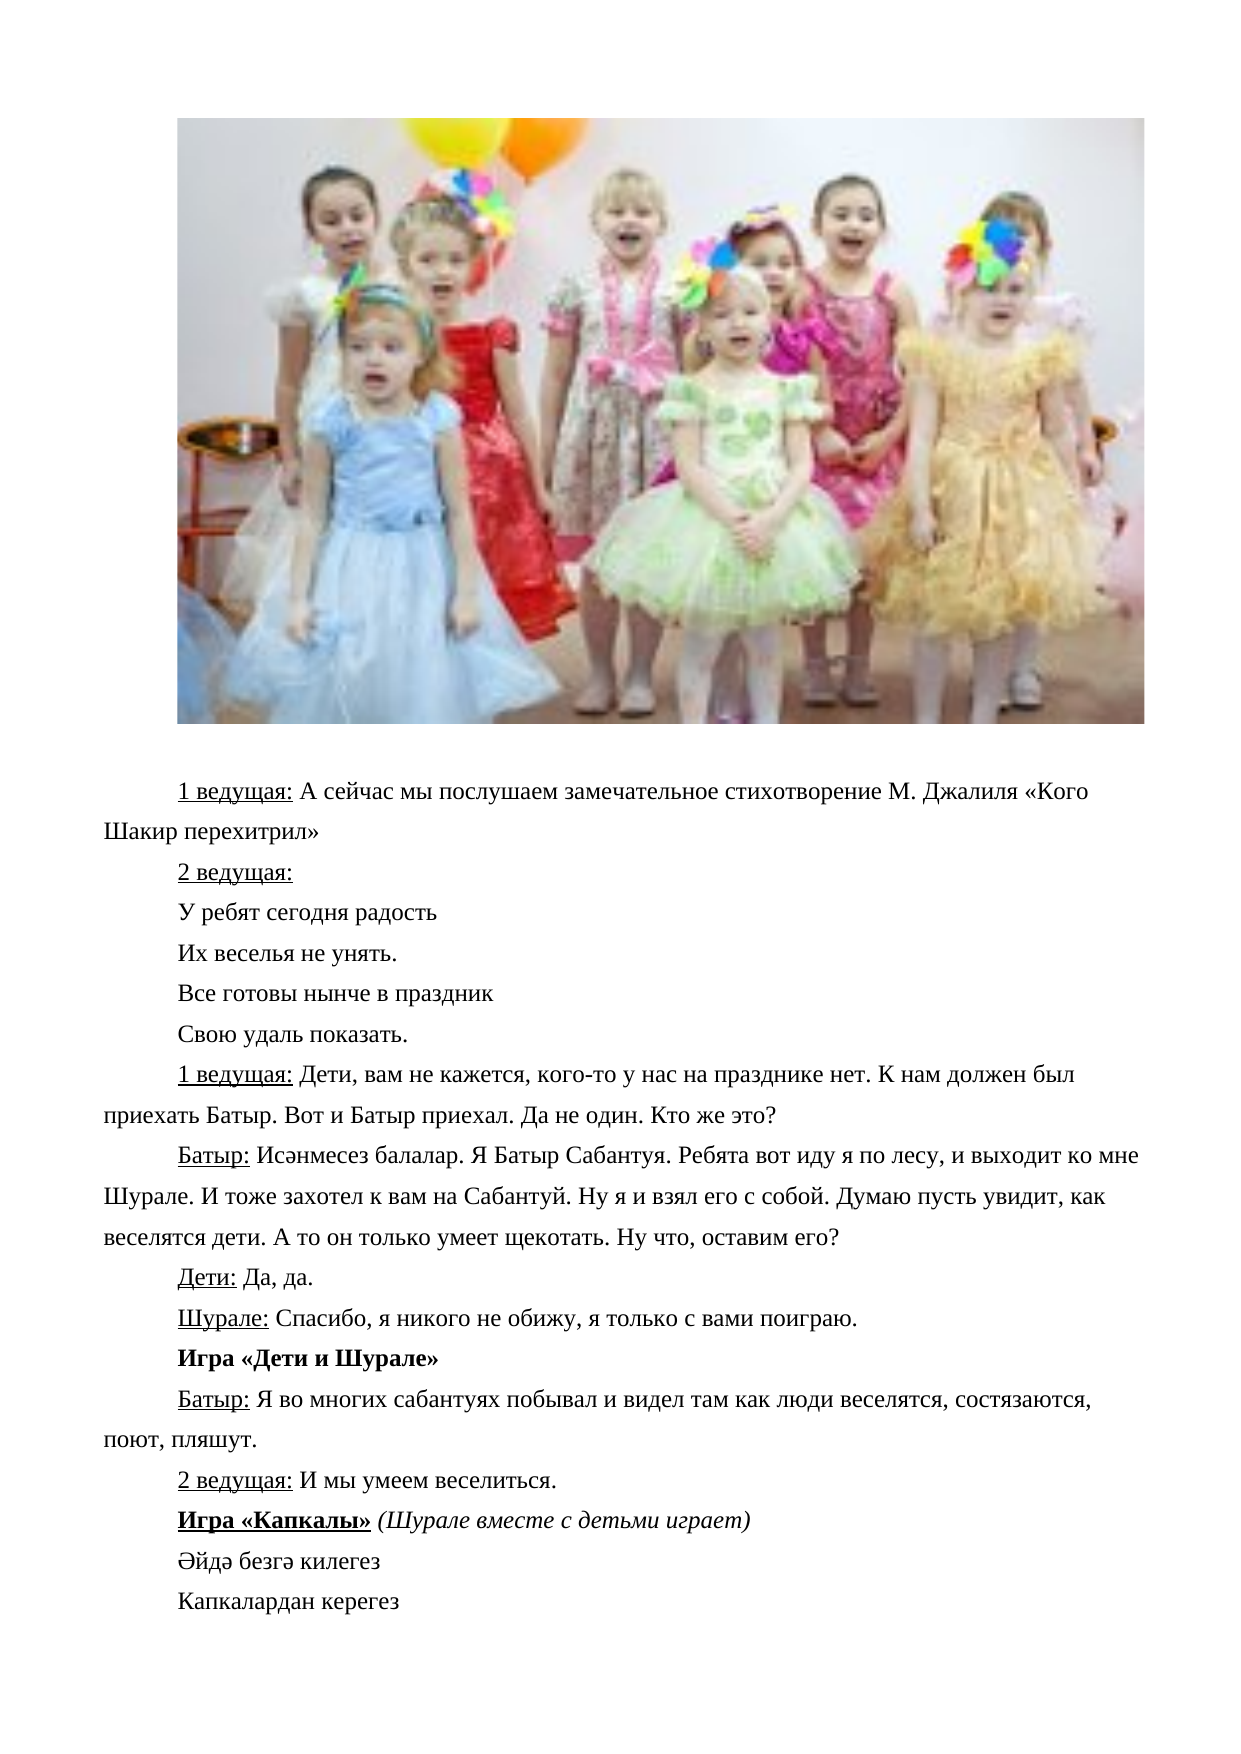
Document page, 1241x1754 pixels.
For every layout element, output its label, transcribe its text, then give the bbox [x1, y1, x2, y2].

text 2 ведущая: И мы умеем веселиться. [103, 1453, 1152, 1493]
text У ребят сегодня радость [103, 886, 1089, 926]
text 2 ведущая: [103, 845, 1152, 886]
text Свою удаль показать. [103, 1007, 1089, 1048]
text Батыр: Я во многих сабантуях побывал и видел там как люди веселятся, состязаются, поют, пляшут. [103, 1372, 1152, 1453]
text Капкалардан керегез [103, 1574, 1089, 1615]
text Их веселья не унять. [103, 926, 1089, 967]
text Все готовы нынче в праздник [103, 967, 1089, 1007]
text 1 ведущая: Дети, вам не кажется, кого-то у нас на празднике нет. К нам должен был приехать Батыр. Вот и Батыр приехал. Да не один. Кто же это? [103, 1048, 1152, 1129]
text Шурале: Спасибо, я никого не обижу, я только с вами поиграю. [103, 1291, 1152, 1331]
picture [177, 118, 1145, 724]
text Дети: Да, да. [103, 1250, 1152, 1291]
text Игра «Капкалы» (Шурале вместе с детьми играет) [103, 1493, 1152, 1534]
text Әйдә безгә килегез [103, 1534, 1089, 1574]
text Батыр: Исәнмесез балалар. Я Батыр Сабантуя. Ребята вот иду я по лесу, и выходит ко мне Шурале. И тоже захотел к вам на Сабантуй. Ну я и взял его с собой. Думаю пусть увидит, как веселятся дети. А то он только умеет щекотать. Ну что, оставим его? [103, 1129, 1152, 1250]
text 1 ведущая: А сейчас мы послушаем замечательное стихотворение М. Джалиля «Кого Шакир перехитрил» [103, 764, 1152, 845]
text Игра «Дети и Шурале» [103, 1331, 1152, 1372]
